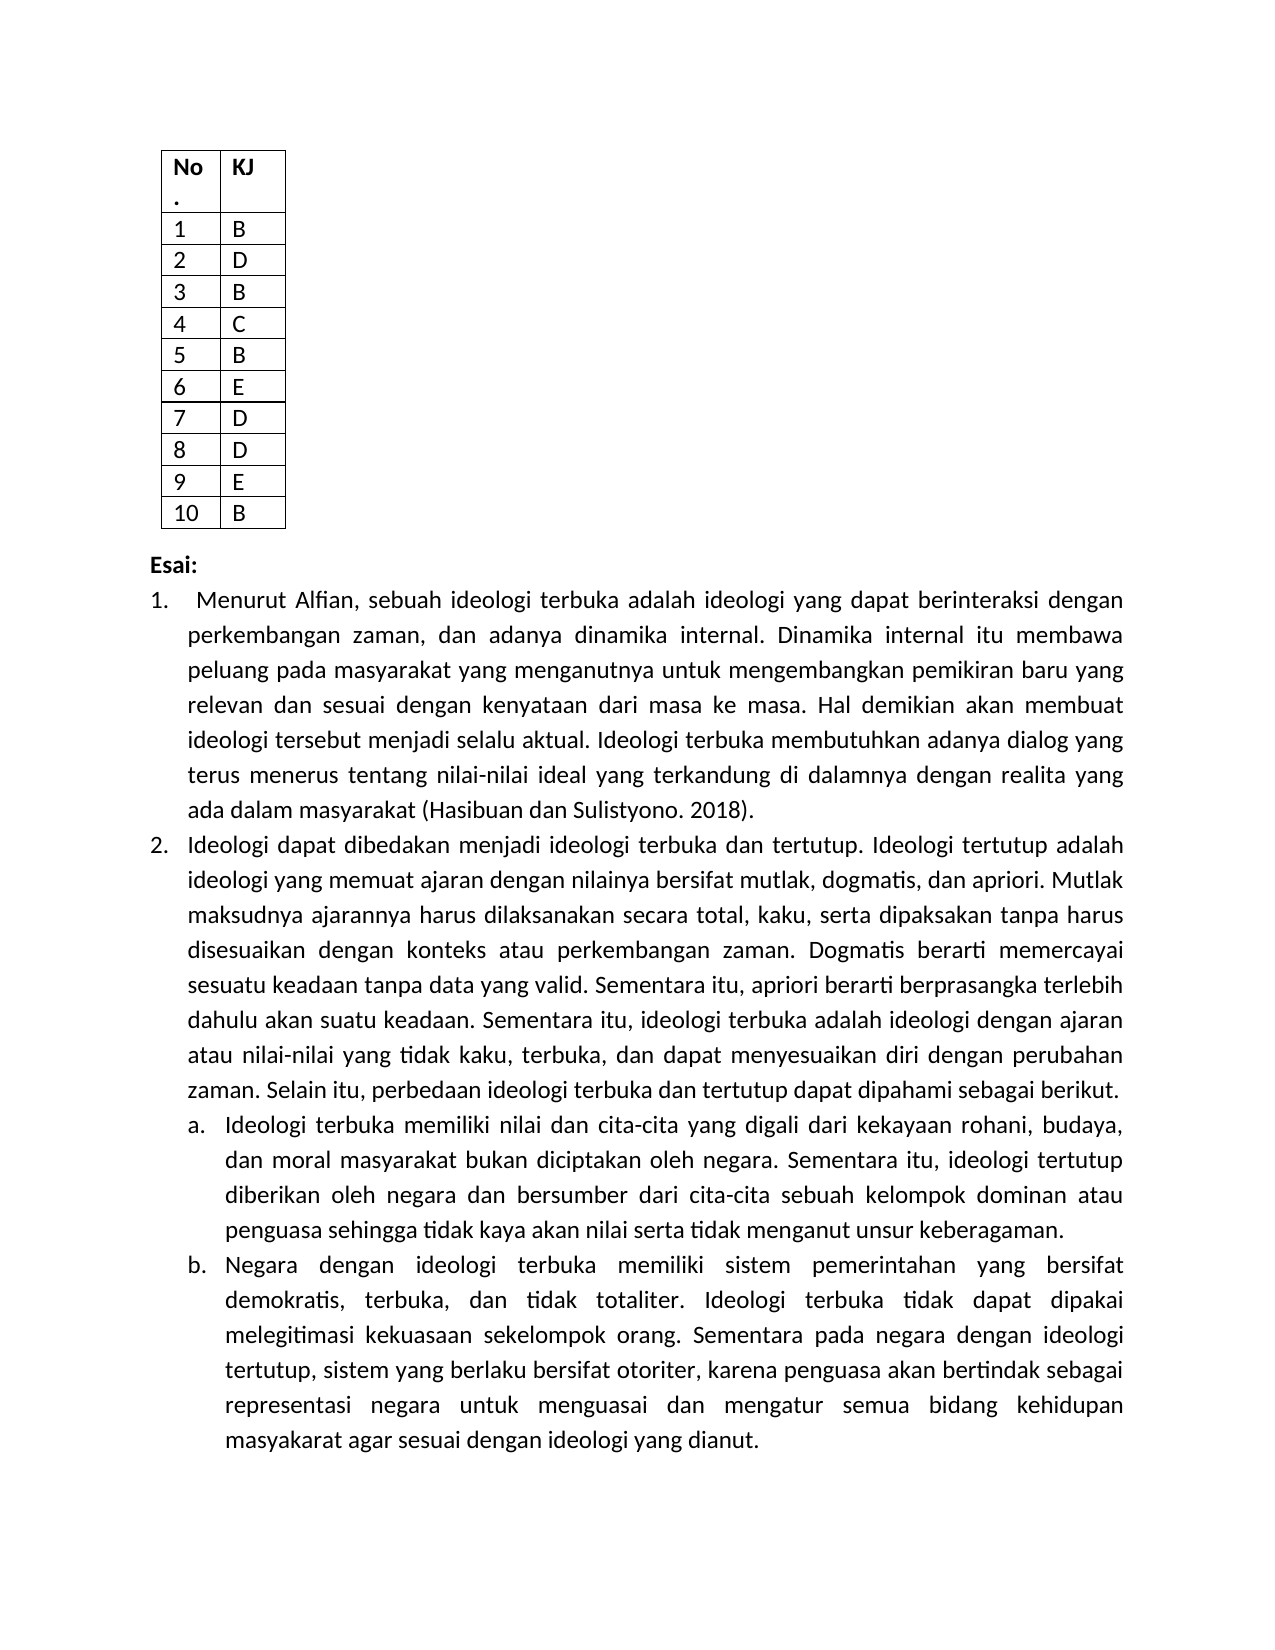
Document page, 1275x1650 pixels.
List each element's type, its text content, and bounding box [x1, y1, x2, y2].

table_cell B [221, 339, 285, 370]
table_cell C [221, 308, 285, 338]
table_cell D [221, 434, 285, 464]
list Ideologi dapat dibedakan menjadi ideologi terbuka dan tertutup. Ideologi tertutup adalah ideologi yang memuat ajaran dengan nilainya bersifat mutlak, dogmatis, dan apriori. Mutlak maksudnya ajarannya harus dilaksanakan secara total, kaku, serta dipaksakan tanpa harus disesuaikan dengan konteks atau perkembangan zaman. Dogmatis berarti memercayai sesuatu keadaan tanpa data yang valid. Sementara itu, apriori berarti berprasangka terlebih dahulu akan suatu keadaan. Sementara itu, ideologi terbuka adalah ideologi dengan ajaran atau nilai-nilai yang tidak kaku, terbuka, dan dapat menyesuaikan diri dengan perubahan zaman. Selain itu, perbedaan ideologi terbuka dan tertutup dapat dipahami sebagai berikut. [150, 829, 1125, 1105]
table_header KJ [221, 151, 285, 212]
table_cell 1 [162, 213, 220, 244]
table_cell 3 [162, 276, 220, 307]
table_cell 4 [162, 308, 220, 338]
table_cell E [221, 466, 285, 496]
list Menurut Alfian, sebuah ideologi terbuka adalah ideologi yang dapat berinteraksi dengan perkembangan zaman, dan adanya dinamika internal. Dinamika internal itu membawa peluang pada masyarakat yang menganutnya untuk mengembangkan pemikiran baru yang relevan dan sesuai dengan kenyataan dari masa ke masa. Hal demikian akan membuat ideologi tersebut menjadi selalu aktual. Ideologi terbuka membutuhkan adanya dialog yang terus menerus tentang nilai-nilai ideal yang terkandung di dalamnya dengan realita yang ada dalam masyarakat (Hasibuan dan Sulistyono. 2018). [150, 584, 1125, 825]
table_cell 6 [162, 371, 220, 401]
table_cell 9 [162, 466, 220, 496]
table_header No. [162, 151, 220, 212]
text Esai: [150, 549, 1125, 580]
table_cell 7 [162, 403, 220, 433]
list Negara dengan ideologi terbuka memiliki sistem pemerintahan yang bersifat demokratis, terbuka, dan tidak totaliter. Ideologi terbuka tidak dapat dipakai melegitimasi kekuasaan sekelompok orang. Sementara pada negara dengan ideologi tertutup, sistem yang berlaku bersifat otoriter, karena penguasa akan bertindak sebagai representasi negara untuk menguasai dan mengatur semua bidang kehidupan masyakarat agar sesuai dengan ideologi yang dianut. [187, 1249, 1125, 1455]
table_cell B [221, 213, 285, 244]
table_cell 10 [162, 497, 220, 528]
table_cell B [221, 276, 285, 307]
list Ideologi terbuka memiliki nilai dan cita-cita yang digali dari kekayaan rohani, budaya, dan moral masyarakat bukan diciptakan oleh negara. Sementara itu, ideologi tertutup diberikan oleh negara dan bersumber dari cita-cita sebuah kelompok dominan atau penguasa sehingga tidak kaya akan nilai serta tidak menganut unsur keberagaman. [187, 1109, 1125, 1245]
table_cell E [221, 371, 285, 401]
table_cell 5 [162, 339, 220, 370]
table_cell D [221, 403, 285, 433]
table_cell B [221, 497, 285, 528]
table_cell 2 [162, 245, 220, 275]
table_cell 8 [162, 434, 220, 464]
table_cell D [221, 245, 285, 275]
